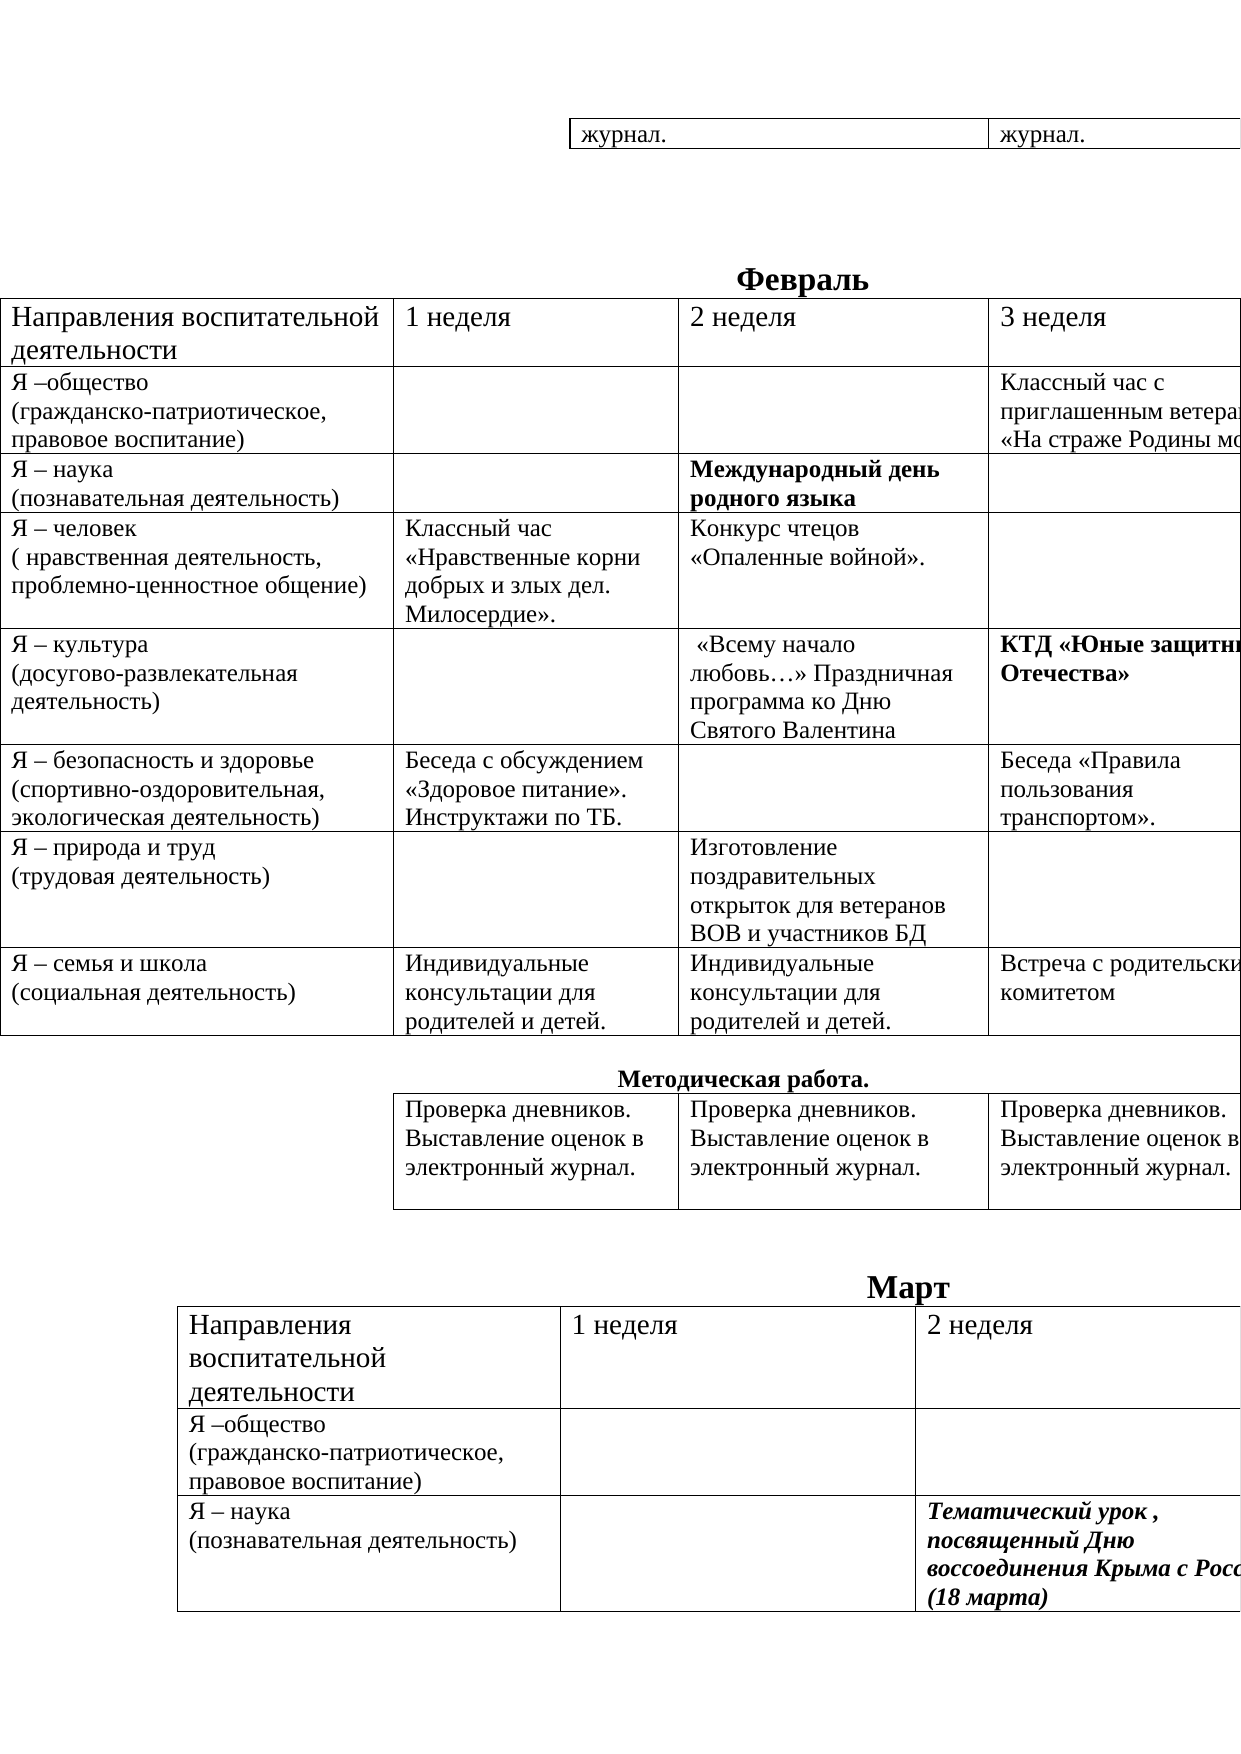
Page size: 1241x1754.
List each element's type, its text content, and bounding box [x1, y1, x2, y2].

table_cell «Всему начало любовь…» Праздничная программа ко Дню Святого Валентина [679, 629, 988, 744]
table_cell Беседа «Правила пользования транспортом». [989, 745, 1240, 831]
table_cell Тематический урок , посвященный Дню воссоединения Крыма с Россией (18 марта) [916, 1496, 1240, 1611]
table_cell [989, 454, 1240, 512]
table_cell Методическая работа. [0, 1036, 1240, 1093]
table_cell [394, 832, 678, 947]
table_cell Изготовление поздравительных открыток для ветеранов ВОВ и участников БД [679, 832, 988, 947]
table_cell Я – природа и труд (трудовая деятельность) [1, 832, 393, 947]
table_cell Встреча с родительским комитетом [989, 948, 1240, 1034]
table_cell Я – семья и школа (социальная деятельность) [1, 948, 393, 1034]
table_cell 2 неделя [679, 299, 988, 366]
table_cell Классный час с приглашенным ветераном «На страже Родины моей» [989, 367, 1240, 453]
table_cell [679, 745, 988, 831]
table_cell [989, 513, 1240, 628]
table_cell Беседа с обсуждением «Здоровое питание». Инструктажи по ТБ. [394, 745, 678, 831]
table_cell Индивидуальные консультации для родителей и детей. [679, 948, 988, 1034]
table_cell Конкурс чтецов «Опаленные войной». [679, 513, 988, 628]
table_cell КТД «Юные защитники Отечества» [989, 629, 1240, 744]
table_cell 1 неделя [561, 1307, 915, 1408]
table_cell 3 неделя [989, 299, 1240, 366]
table_cell [394, 367, 678, 453]
table_cell Направления воспитательной деятельности [178, 1307, 560, 1408]
table_cell Проверка дневников. Выставление оценок в электронный журнал. [989, 1094, 1240, 1209]
table_cell Индивидуальные консультации для родителей и детей. [394, 948, 678, 1034]
table_cell Проверка дневников. Выставление оценок в электронный журнал. [394, 1094, 678, 1209]
table_cell [394, 454, 678, 512]
table_cell Я – безопасность и здоровье (спортивно-оздоровительная, экологическая деятельность) [1, 745, 393, 831]
table_cell Я –общество (гражданско-патриотическое, правовое воспитание) [1, 367, 393, 453]
table_cell Я – человек ( нравственная деятельность, проблемно-ценностное общение) [1, 513, 393, 628]
table_cell Я – наука (познавательная деятельность) [1, 454, 393, 512]
table_cell [561, 1409, 915, 1495]
table_cell Международный день родного языка [679, 454, 988, 512]
table_cell Я – наука (познавательная деятельность) [178, 1496, 560, 1611]
table_header Март [177, 1268, 1240, 1306]
table_cell 1 неделя [394, 299, 678, 366]
table_cell [394, 629, 678, 744]
table_cell Направления воспитательной деятельности [1, 299, 393, 366]
table_cell [916, 1409, 1240, 1495]
table_header Февраль [0, 260, 1240, 298]
table_cell [989, 832, 1240, 947]
table_cell Классный час «Нравственные корни добрых и злых дел. Милосердие». [394, 513, 678, 628]
table_cell Проверка дневников. Выставление оценок в электронный журнал. [679, 1094, 988, 1209]
table_cell Я – культура (досугово-развлекательная деятельность) [1, 629, 393, 744]
table_cell [679, 367, 988, 453]
table_cell Я –общество (гражданско-патриотическое, правовое воспитание) [178, 1409, 560, 1495]
table_cell 2 неделя [916, 1307, 1240, 1408]
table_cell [571, 119, 988, 148]
table_cell [561, 1496, 915, 1611]
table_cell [989, 119, 1240, 148]
